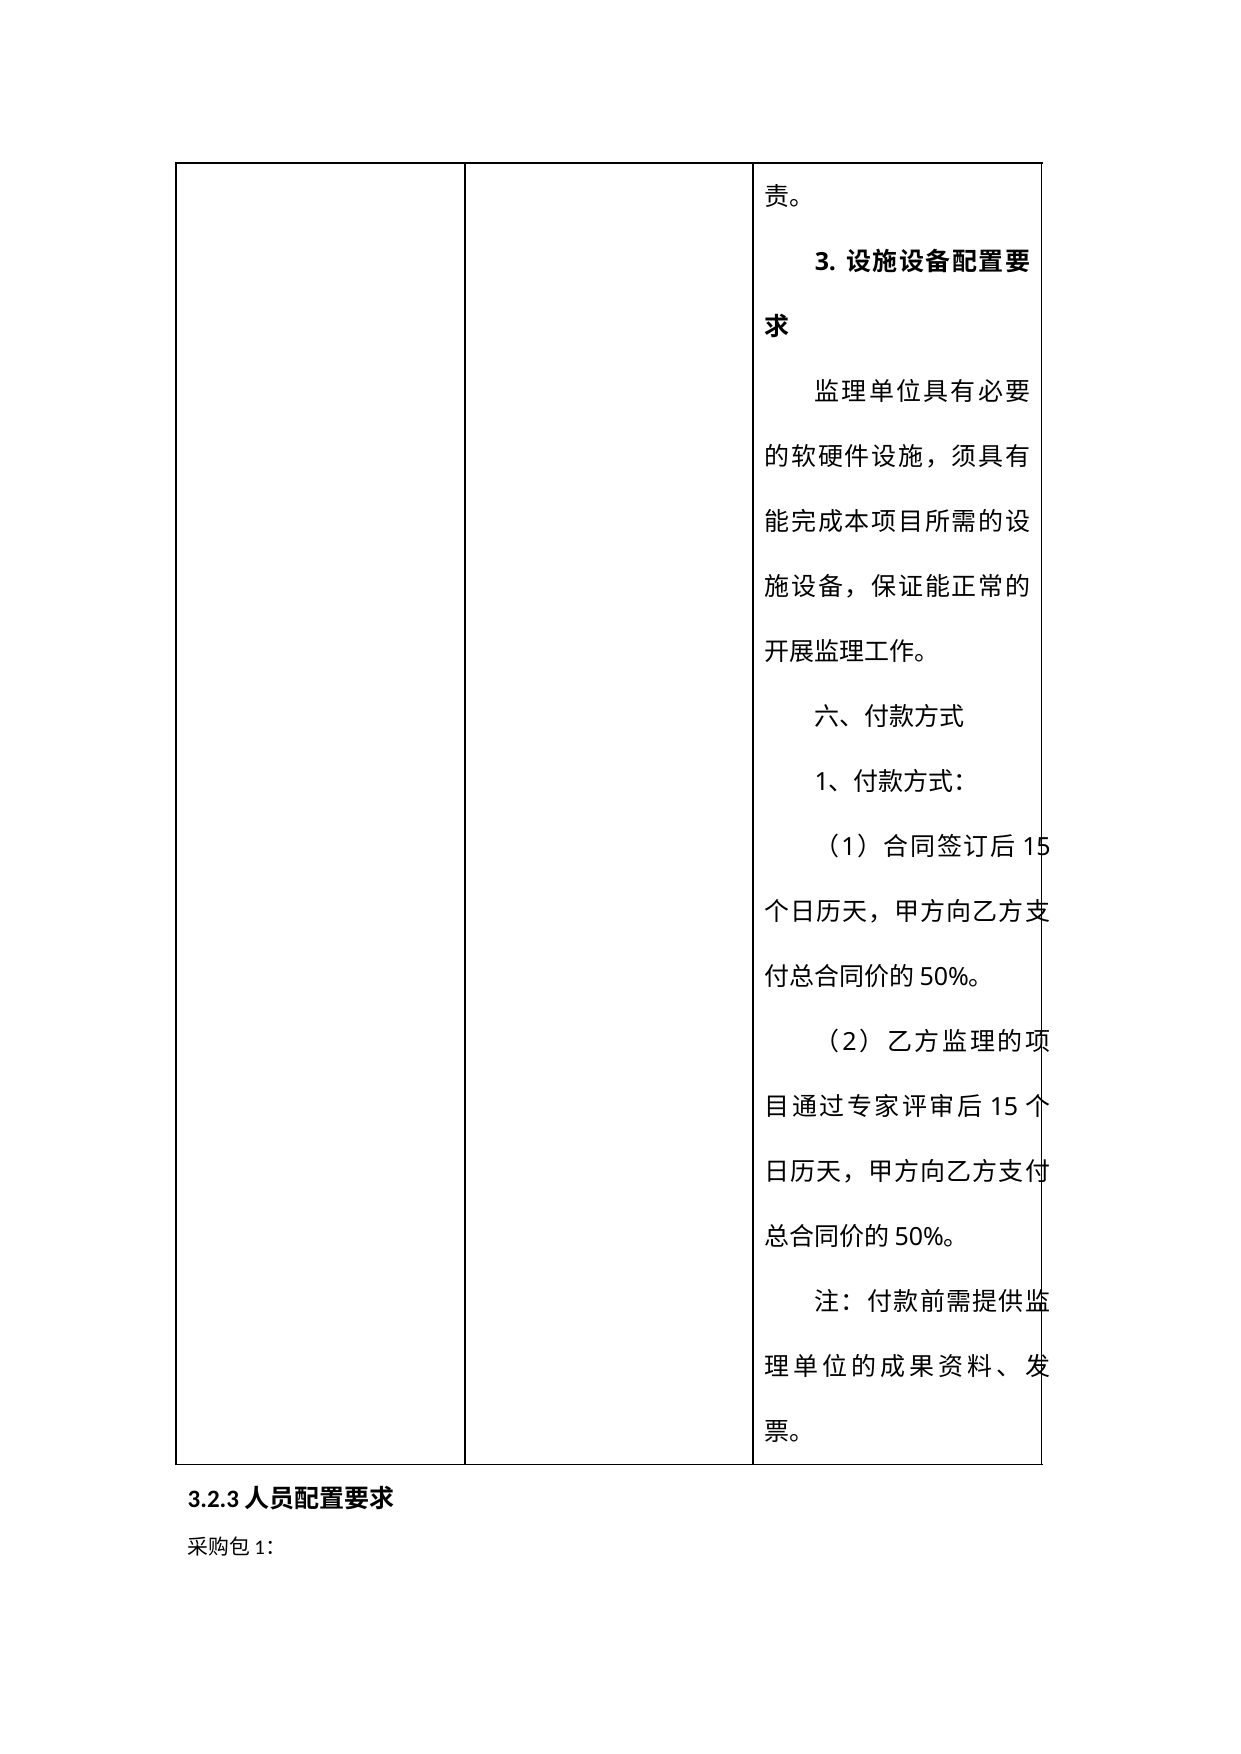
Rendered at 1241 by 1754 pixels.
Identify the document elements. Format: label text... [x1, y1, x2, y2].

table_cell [754, 164, 1041, 1463]
table_cell 1 [466, 164, 752, 1463]
table_cell [177, 164, 464, 1463]
text 3.2.3人员配置要求 [187, 1465, 1053, 1530]
text 采购包1： [187, 1530, 1053, 1563]
